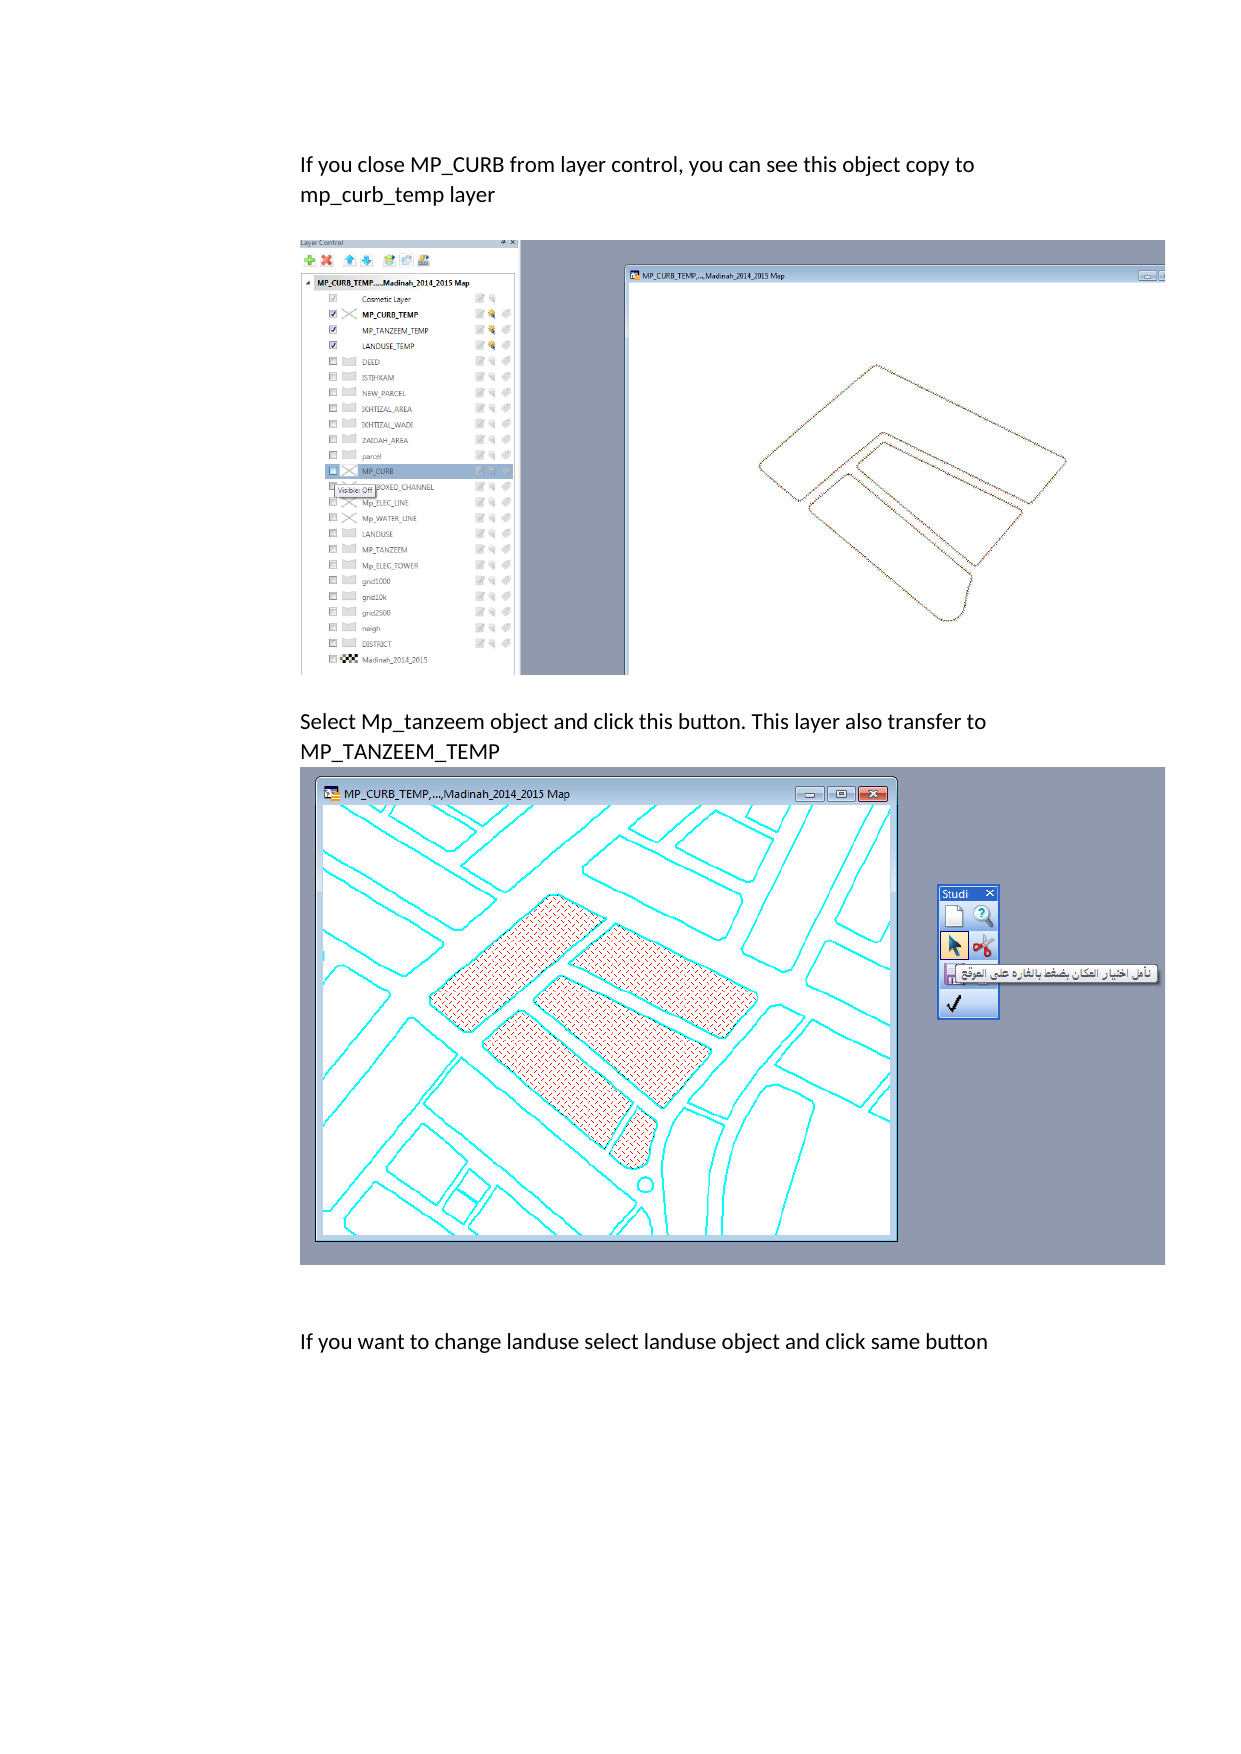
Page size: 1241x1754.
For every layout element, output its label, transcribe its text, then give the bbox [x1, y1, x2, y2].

picture [300, 240, 1166, 675]
list If you want to change landuse select landuse object and click same button [300, 1327, 1053, 1355]
list Select Mp_tanzeem object and click this button. This layer also transfer to MP_TANZEEM_TEMP [300, 707, 1053, 765]
picture [300, 767, 1166, 1265]
list If you close MP_CURB from layer control, you can see this object copy to mp_curb_temp layer [300, 150, 1053, 208]
